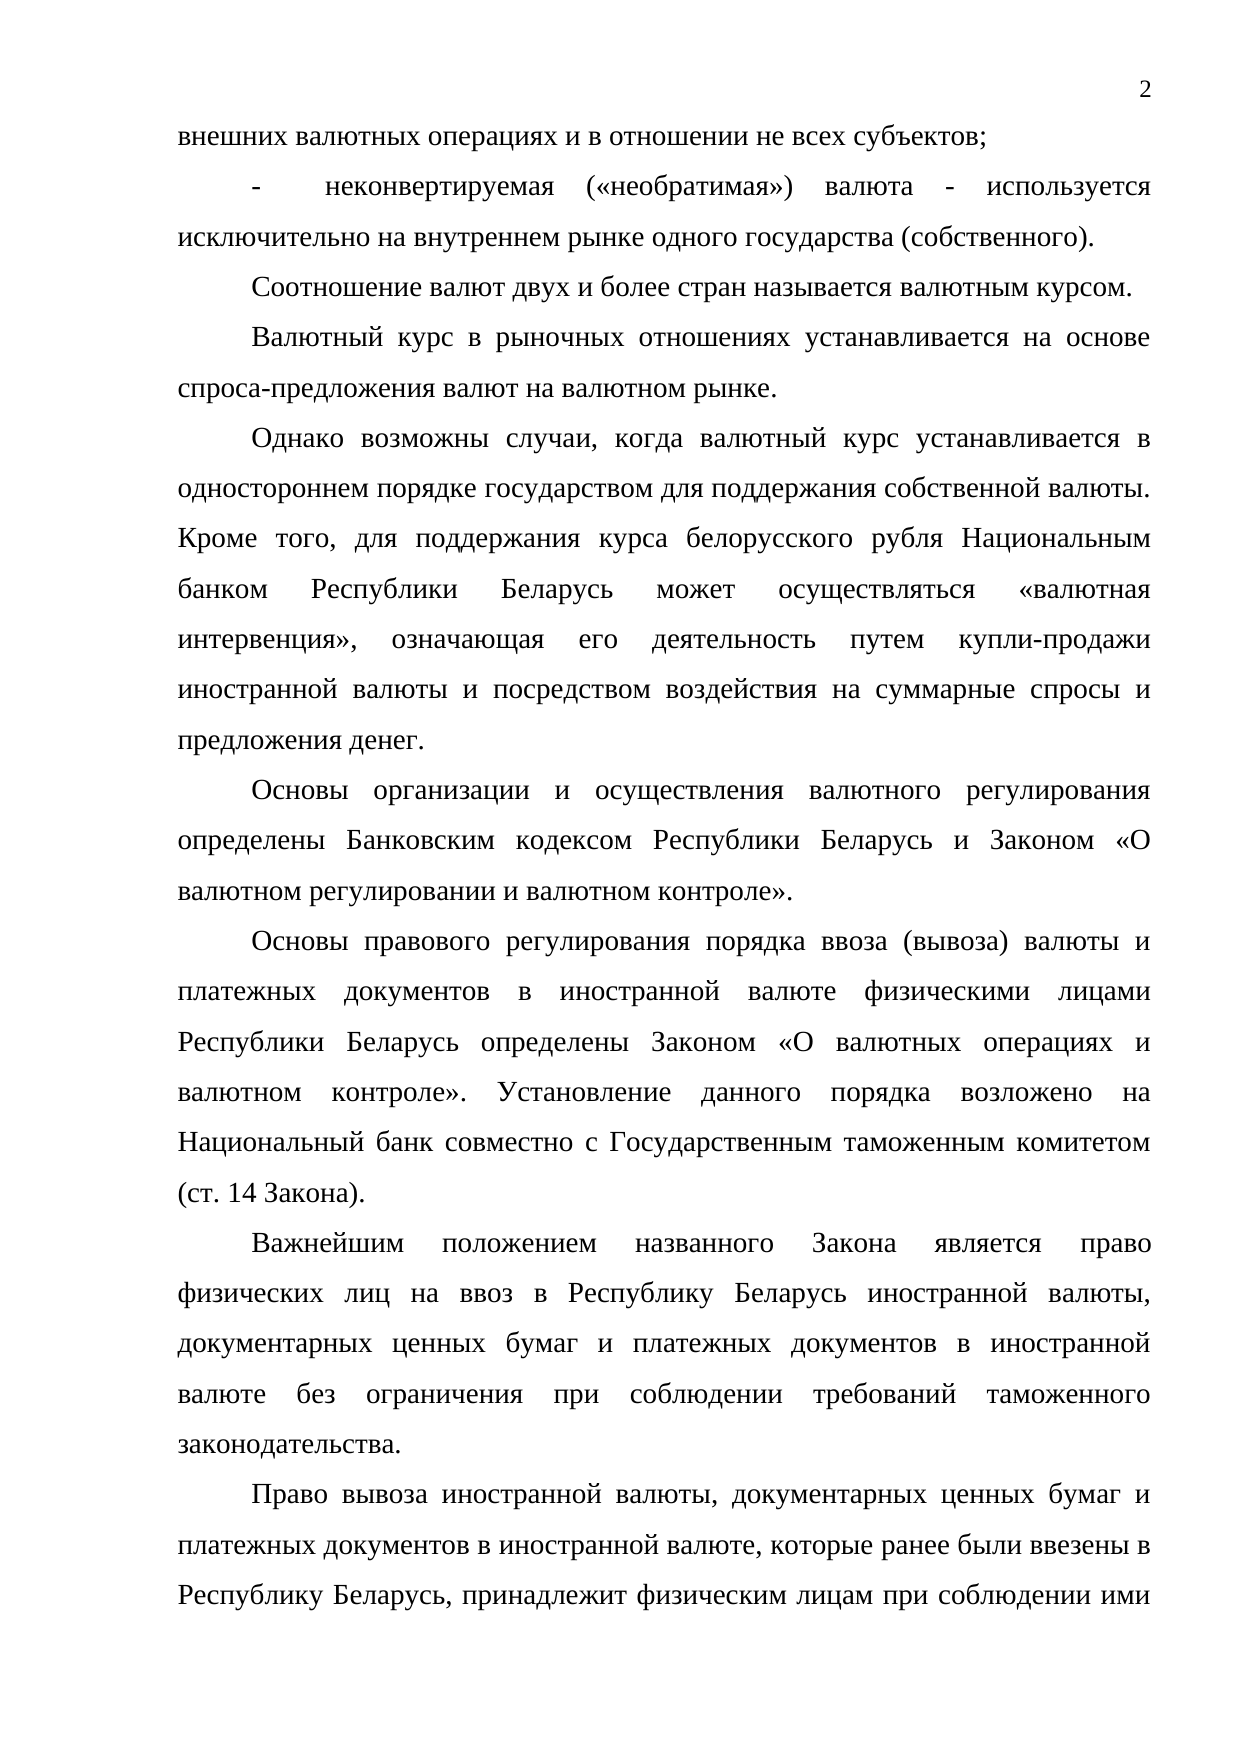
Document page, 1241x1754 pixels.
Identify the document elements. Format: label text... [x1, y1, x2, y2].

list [177, 118, 1152, 152]
text Основы правового регулирования порядка ввоза (вывоза) валюты и платежных документов в иностранной валюте физическими лицами Республики Беларусь определены Законом «О валютных операциях и валютном контроле». Установление данного порядка возложено на Национальный банк совместно с Государственным таможенным комитетом (ст. 14 Закона). [177, 923, 1152, 1208]
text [177, 1477, 1152, 1611]
text Важнейшим положением названного Закона является право физических лиц на ввоз в Республику Беларусь иностранной валюты, документарных ценных бумаг и платежных документов в иностранной валюте без ограничения при соблюдении требований таможенного законодательства. [177, 1225, 1152, 1460]
text Однако возможны случаи, когда валютный курс устанавливается в одностороннем порядке государством для поддержания собственной валюты. Кроме того, для поддержания курса белорусского рубля Национальным банком Республики Беларусь может осуществляться «валютная интервенция», означающая его деятельность путем купли-продажи иностранной валюты и посредством воздействия на суммарные спросы и предложения денег. [177, 420, 1152, 755]
text Основы организации и осуществления валютного регулирования определены Банковским кодексом Республики Беларусь и Законом «О валютном регулировании и валютном контроле». [177, 772, 1152, 906]
text Валютный курс в рыночных отношениях устанавливается на основе спроса-предложения валют на валютном рынке. [177, 319, 1152, 403]
text Соотношение валют двух и более стран называется валютным курсом. [177, 269, 1152, 303]
list неконвертируемая («необратимая») валюта - используется исключительно на внутреннем рынке одного государства (собственного). [177, 168, 1152, 252]
